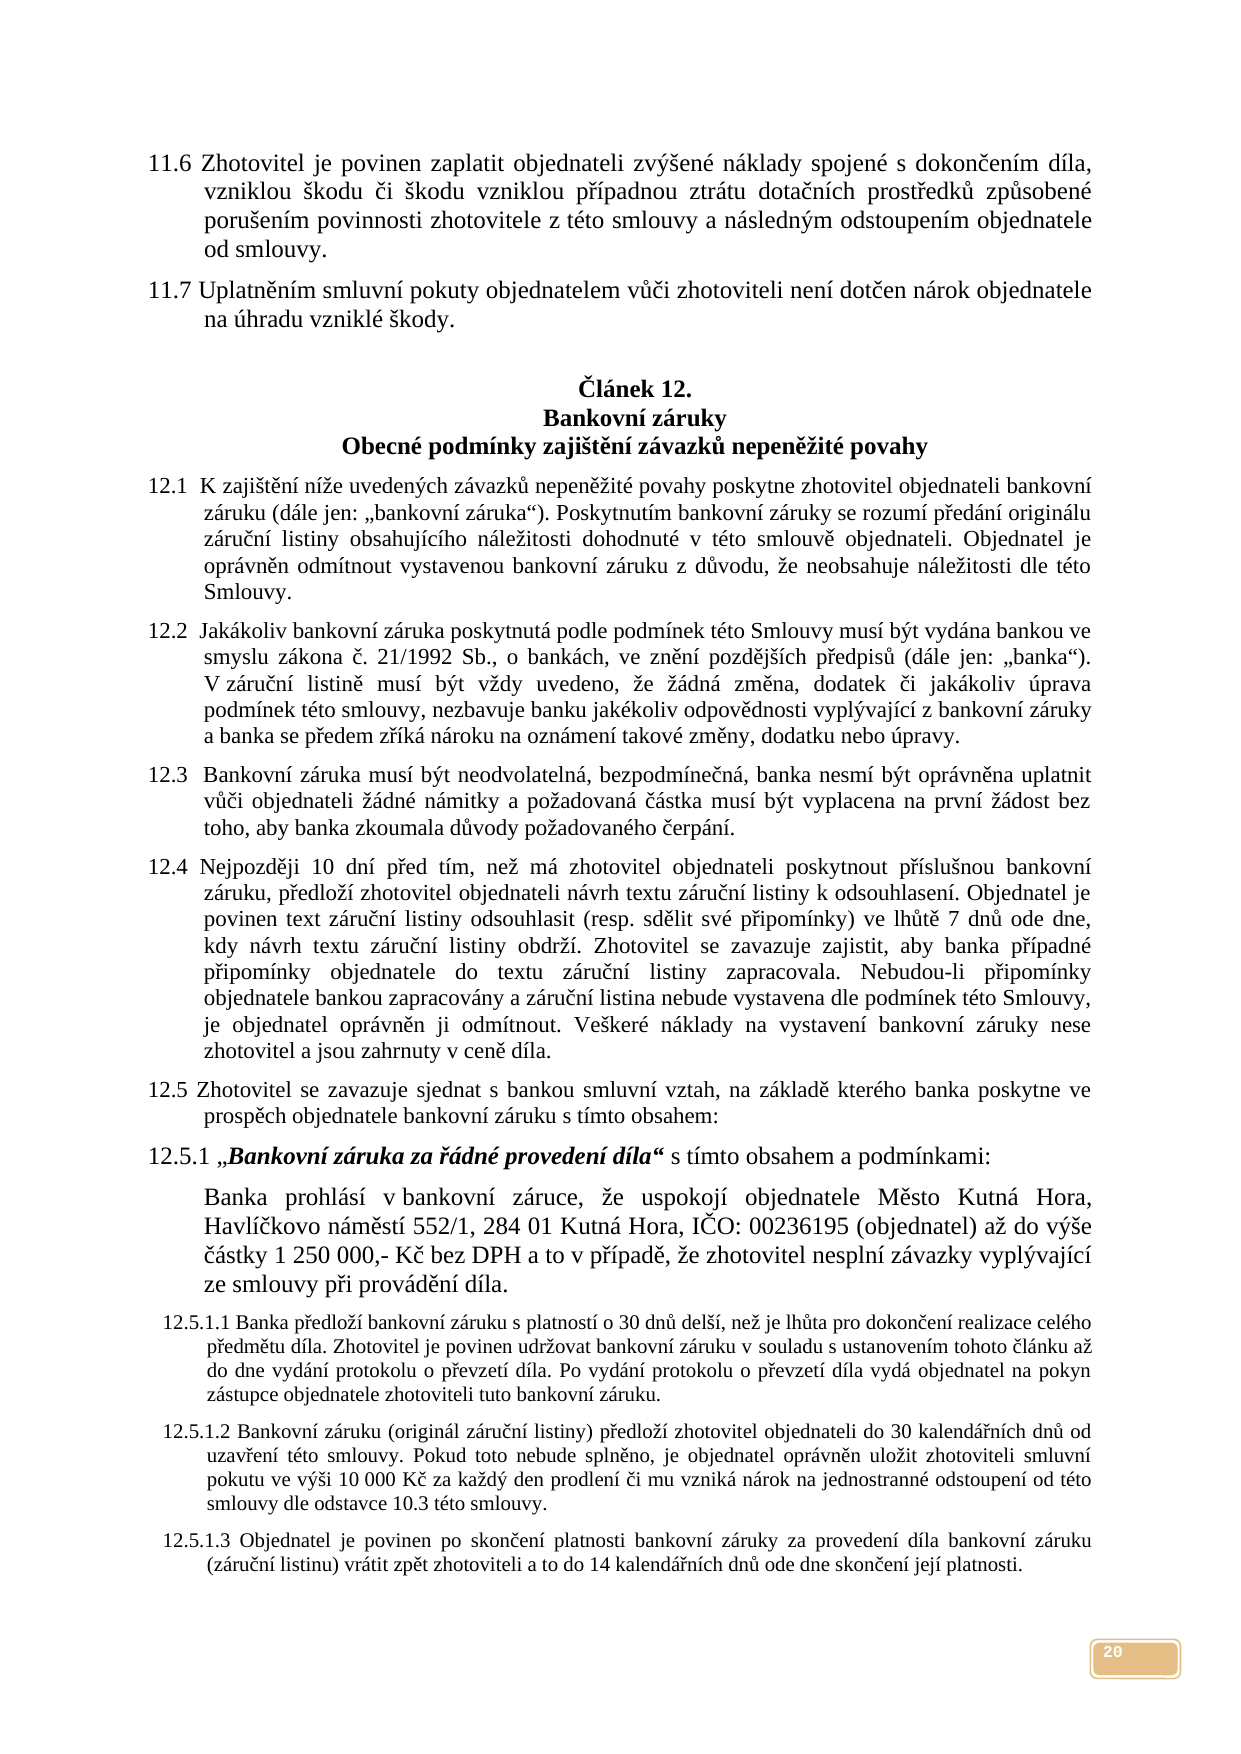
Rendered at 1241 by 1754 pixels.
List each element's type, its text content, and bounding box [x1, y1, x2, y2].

text 12.1 K zajištění níže uvedených závazků nepeněžité povahy poskytne zhotovitel objednateli bankovní záruku (dále jen: „bankovní záruka“). Poskytnutím bankovní záruky se rozumí předání originálu záruční listiny obsahujícího náležitosti dohodnuté v této smlouvě objednateli. Objednatel je oprávněn odmítnout vystavenou bankovní záruku z důvodu, že neobsahuje náležitosti dle této Smlouvy. [148, 473, 1093, 604]
text 12.3 Bankovní záruka musí být neodvolatelná, bezpodmínečná, banka nesmí být oprávněna uplatnit vůči objednateli žádné námitky a požadovaná částka musí být vyplacena na první žádost bez toho, aby banka zkoumala důvody požadovaného čerpání. [148, 761, 1093, 840]
text 12.5.1.2 Bankovní záruku (originál záruční listiny) předloží zhotovitel objednateli do 30 kalendářních dnů od uzavření této smlouvy. Pokud toto nebude splněno, je objednatel oprávněn uložit zhotoviteli smluvní pokutu ve výši 10 000 Kč za každý den prodlení či mu vzniká nárok na jednostranné odstoupení od této smlouvy dle odstavce 10.3 této smlouvy. [162, 1419, 1093, 1515]
text Článek 12. [177, 374, 1093, 403]
text 11.6 Zhotovitel je povinen zaplatit objednateli zvýšené náklady spojené s dokončením díla, vzniklou škodu či škodu vzniklou případnou ztrátu dotačních prostředků způsobené porušením povinnosti zhotovitele z této smlouvy a následným odstoupením objednatele od smlouvy. [148, 148, 1093, 263]
text 12.5.1 „Bankovní záruka za řádné provedení díla“ s tímto obsahem a podmínkami: [148, 1141, 1093, 1170]
text 12.5 Zhotovitel se zavazuje sjednat s bankou smluvní vztah, na základě kterého banka poskytne ve prospěch objednatele bankovní záruku s tímto obsahem: [148, 1076, 1093, 1129]
text Bankovní záruky [177, 403, 1093, 431]
text Obecné podmínky zajištění závazků nepeněžité povahy [177, 431, 1093, 460]
text Banka prohlásí v bankovní záruce, že uspokojí objednatele Město Kutná Hora, Havlíčkovo náměstí 552/1, 284 01 Kutná Hora, IČO: 00236195 (objednatel) až do výše částky 1 250 000,- Kč bez DPH a to v případě, že zhotovitel nesplní závazky vyplývající ze smlouvy při provádění díla. [204, 1182, 1093, 1297]
text 12.2 Jakákoliv bankovní záruka poskytnutá podle podmínek této Smlouvy musí být vydána bankou ve smyslu zákona č. 21/1992 Sb., o bankách, ve znění pozdějších předpisů (dále jen: „banka“). V záruční listině musí být vždy uvedeno, že žádná změna, dodatek či jakákoliv úprava podmínek této smlouvy, nezbavuje banku jakékoliv odpovědnosti vyplývající z bankovní záruky a banka se předem zříká nároku na oznámení takové změny, dodatku nebo úpravy. [148, 617, 1093, 749]
text 11.7 Uplatněním smluvní pokuty objednatelem vůči zhotoviteli není dotčen nárok objednatele na úhradu vzniklé škody. [148, 275, 1093, 333]
text 12.4 Nejpozději 10 dní před tím, než má zhotovitel objednateli poskytnout příslušnou bankovní záruku, předloží zhotovitel objednateli návrh textu záruční listiny k odsouhlasení. Objednatel je povinen text záruční listiny odsouhlasit (resp. sdělit své připomínky) ve lhůtě 7 dnů ode dne, kdy návrh textu záruční listiny obdrží. Zhotovitel se zavazuje zajistit, aby banka případné připomínky objednatele do textu záruční listiny zapracovala. Nebudou-li připomínky objednatele bankou zapracovány a záruční listina nebude vystavena dle podmínek této Smlouvy, je objednatel oprávněn ji odmítnout. Veškeré náklady na vystavení bankovní záruky nese zhotovitel a jsou zahrnuty v ceně díla. [148, 853, 1093, 1063]
text 12.5.1.3 Objednatel je povinen po skončení platnosti bankovní záruky za provedení díla bankovní záruku (záruční listinu) vrátit zpět zhotoviteli a to do 14 kalendářních dnů ode dne skončení její platnosti. [162, 1527, 1093, 1576]
text 12.5.1.1 Banka předloží bankovní záruku s platností o 30 dnů delší, než je lhůta pro dokončení realizace celého předmětu díla. Zhotovitel je povinen udržovat bankovní záruku v souladu s ustanovením tohoto článku až do dne vydání protokolu o převzetí díla. Po vydání protokolu o převzetí díla vydá objednatel na pokyn zástupce objednatele zhotoviteli tuto bankovní záruku. [162, 1310, 1093, 1406]
